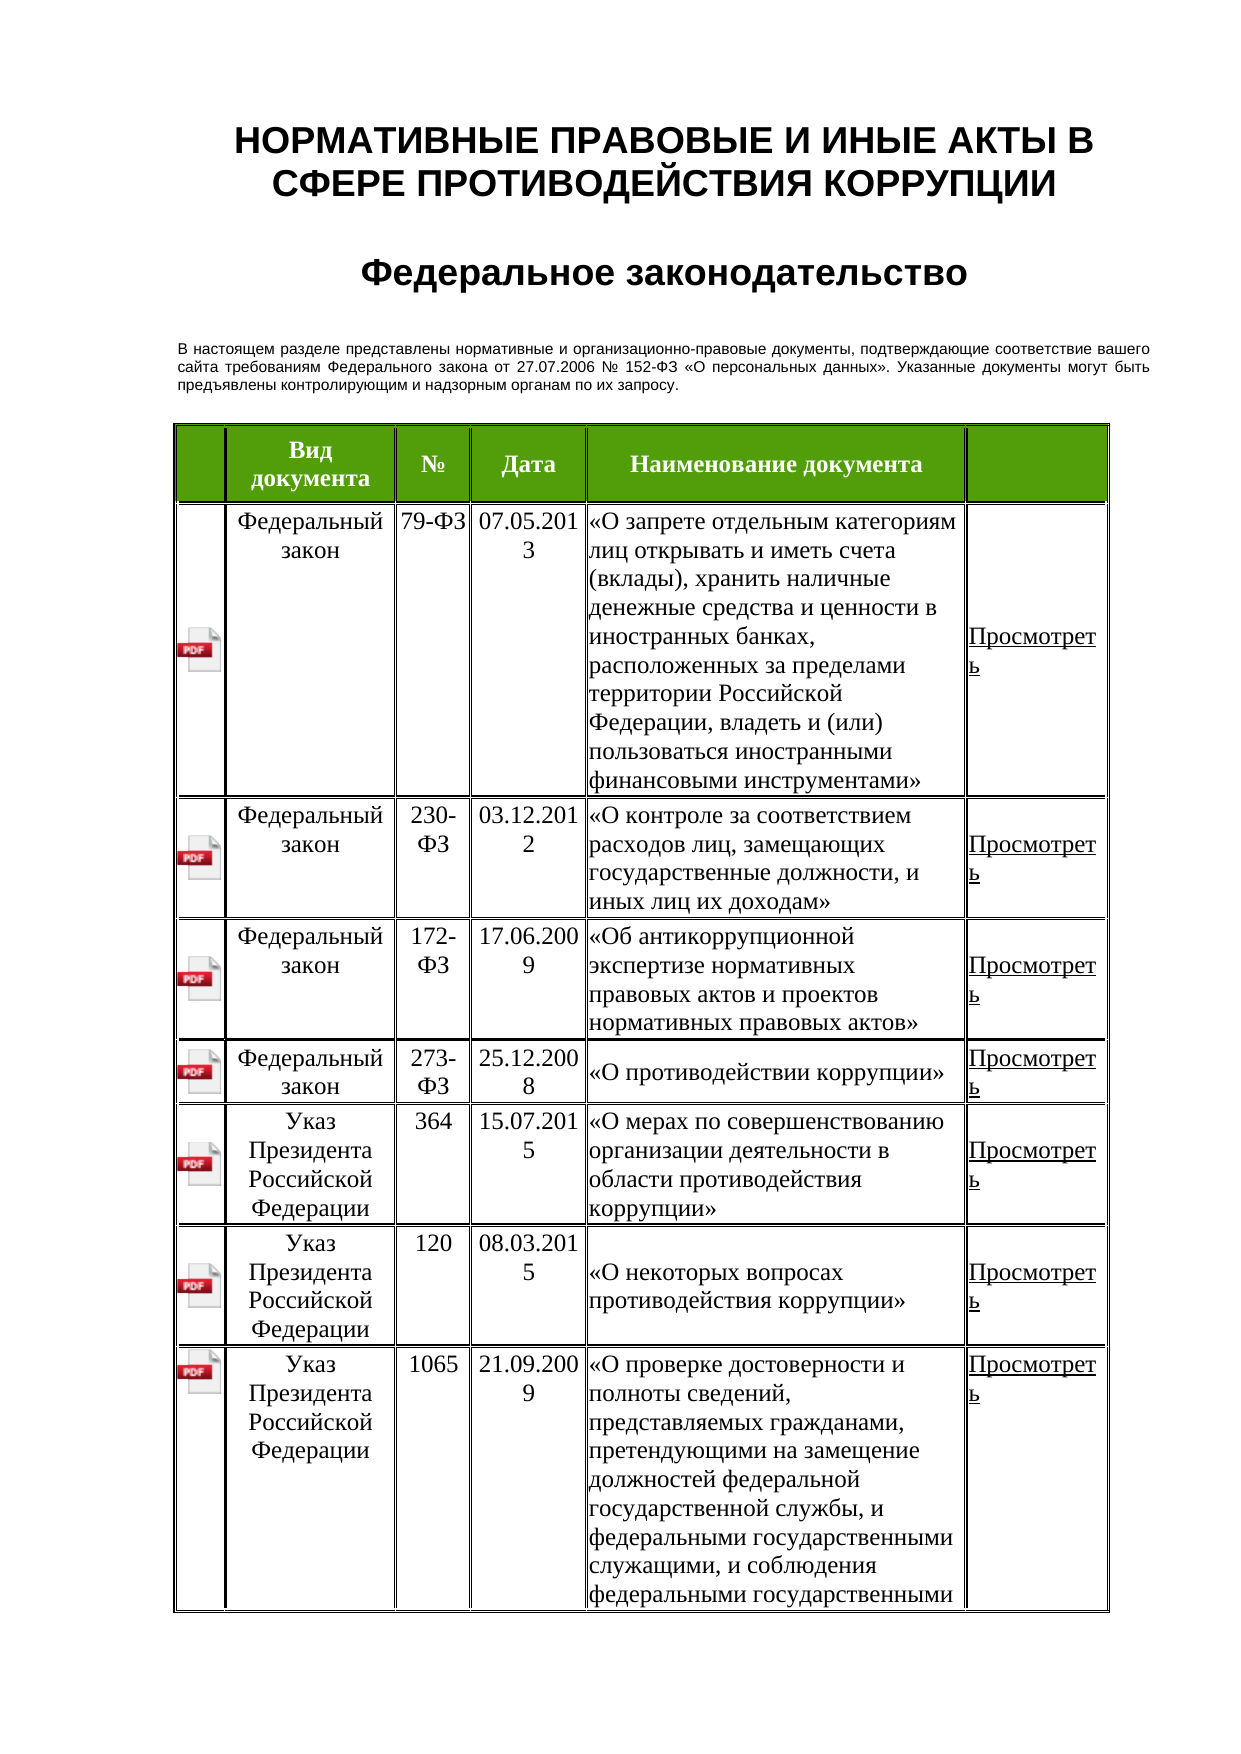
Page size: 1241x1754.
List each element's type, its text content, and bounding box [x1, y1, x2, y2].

text НОРМАТИВНЫЕ ПРАВОВЫЕ И ИНЫЕ АКТЫ В СФЕРЕ ПРОТИВОДЕЙСТВИЯ КОРРУПЦИИ [177, 118, 1152, 204]
table_cell 07.05.2013 [472, 505, 585, 795]
table_cell 79-ФЗ [397, 505, 469, 795]
table_cell [177, 795, 224, 916]
picture [177, 1049, 222, 1094]
table_cell [177, 1223, 224, 1344]
table_cell Федеральный закон [227, 1041, 394, 1102]
table_cell Просмотреть [968, 795, 1107, 916]
table_cell Просмотреть [966, 1344, 1107, 1609]
table_header [966, 426, 1107, 501]
table_cell «О запрете отдельным категориям лиц открывать и иметь счета (вклады), хранить наличные денежные средства и ценности в иностранных банках, расположенных за пределами территории Российской Федерации, владеть и (или) пользоваться иностранными финансовыми инструментами» [588, 505, 964, 795]
table_cell «О мерах по совершенствованию организации деятельности в области противодействия коррупции» [588, 1105, 964, 1223]
table_cell 364 [397, 1105, 469, 1223]
table_cell Просмотреть [968, 501, 1107, 795]
table_header Дата [471, 426, 586, 501]
table_cell Указ Президента Российской Федерации [227, 1105, 394, 1223]
text Федеральное законодательство [177, 250, 1152, 293]
table_cell [177, 916, 224, 1038]
picture [177, 835, 222, 880]
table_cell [586, 1344, 966, 1609]
table_cell Просмотреть [966, 1102, 1108, 1223]
picture [177, 1263, 222, 1308]
table_cell 273-ФЗ [397, 1041, 469, 1102]
table_header Вид документа [225, 426, 396, 501]
table_cell 08.03.2015 [472, 1227, 585, 1344]
table_cell 120 [397, 1227, 469, 1344]
picture [177, 1349, 222, 1394]
table_cell [177, 1344, 225, 1609]
table_cell Указ Президента Российской Федерации [227, 1227, 394, 1344]
table_cell «О контроле за соответствием расходов лиц, замещающих государственные должности, и иных лиц их доходам» [588, 799, 964, 916]
table_cell Просмотреть [968, 1038, 1108, 1102]
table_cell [225, 1348, 396, 1609]
table_header № [396, 426, 471, 501]
table_cell 21.09.2009 [471, 1348, 586, 1609]
table_cell 230-ФЗ [397, 799, 469, 916]
table_header [177, 424, 225, 501]
picture [177, 956, 222, 1001]
text В настоящем разделе представлены нормативные и организационно-правовые документы, подтверждающие соответствие вашего сайта требованиям Федерального закона от 27.07.2006 № 152-ФЗ «О персональных данных». Указанные документы могут быть предъявлены контролирующим и надзорным органам по их запросу. [177, 339, 1152, 394]
picture [177, 627, 222, 672]
table_cell Федеральный закон [227, 505, 394, 795]
table_cell Просмотреть [968, 916, 1107, 1038]
table_cell 1065 [396, 1348, 471, 1609]
table_cell [177, 501, 224, 795]
table_cell [175, 1038, 224, 1102]
table_cell Просмотреть [968, 1223, 1107, 1344]
table_cell «О противодействии коррупции» [588, 1041, 964, 1102]
picture [177, 1142, 222, 1186]
table_cell 172-ФЗ [397, 920, 469, 1038]
table_cell «О некоторых вопросах противодействия коррупции» [588, 1227, 964, 1344]
table_cell «Об антикоррупционной экспертизе нормативных правовых актов и проектов нормативных правовых актов» [588, 920, 964, 1038]
table_cell [175, 1102, 225, 1223]
table_cell Федеральный закон [227, 799, 394, 916]
table_cell 17.06.2009 [472, 920, 585, 1038]
table_cell Федеральный закон [227, 920, 394, 1038]
table_cell 15.07.2015 [472, 1105, 585, 1223]
table_header Наименование документа [586, 424, 966, 501]
table_cell 25.12.2008 [472, 1041, 585, 1102]
table_cell 03.12.2012 [472, 799, 585, 916]
